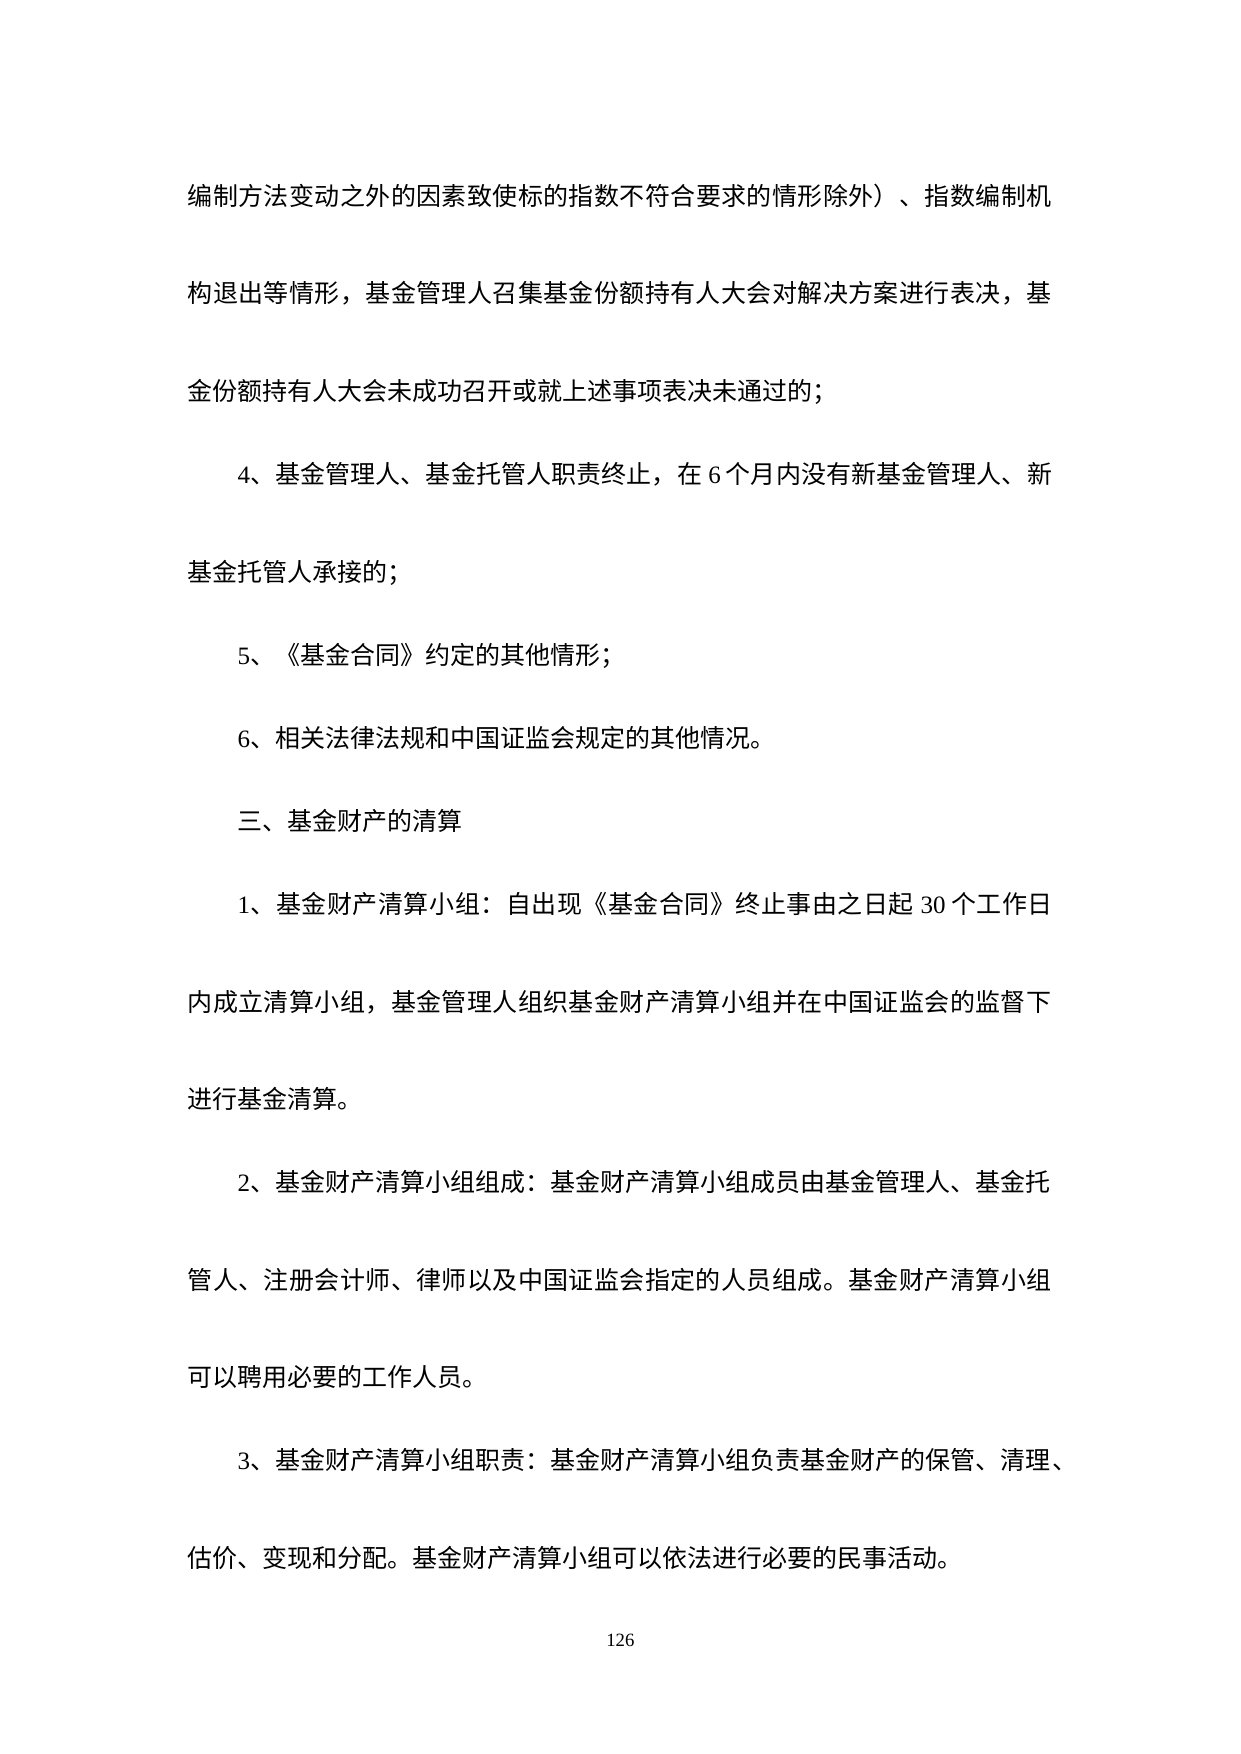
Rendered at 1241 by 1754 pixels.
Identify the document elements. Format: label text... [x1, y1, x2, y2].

text 1、基金财产清算小组：自出现《基金合同》终止事由之日起30个工作日内成立清算小组，基金管理人组织基金财产清算小组并在中国证监会的监督下进行基金清算。 [187, 870, 1053, 1130]
text 3、基金财产清算小组职责：基金财产清算小组负责基金财产的保管、清理、估价、变现和分配。基金财产清算小组可以依法进行必要的民事活动。 [187, 1426, 1053, 1589]
text 4、基金管理人、基金托管人职责终止，在6个月内没有新基金管理人、新基金托管人承接的； [187, 440, 1053, 603]
text 三、基金财产的清算 [187, 787, 1053, 852]
text 6、相关法律法规和中国证监会规定的其他情况。 [187, 704, 1053, 769]
text 2、基金财产清算小组组成：基金财产清算小组成员由基金管理人、基金托管人、注册会计师、律师以及中国证监会指定的人员组成。基金财产清算小组可以聘用必要的工作人员。 [187, 1148, 1053, 1408]
text 5、《基金合同》约定的其他情形； [187, 621, 1053, 686]
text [187, 162, 1053, 422]
